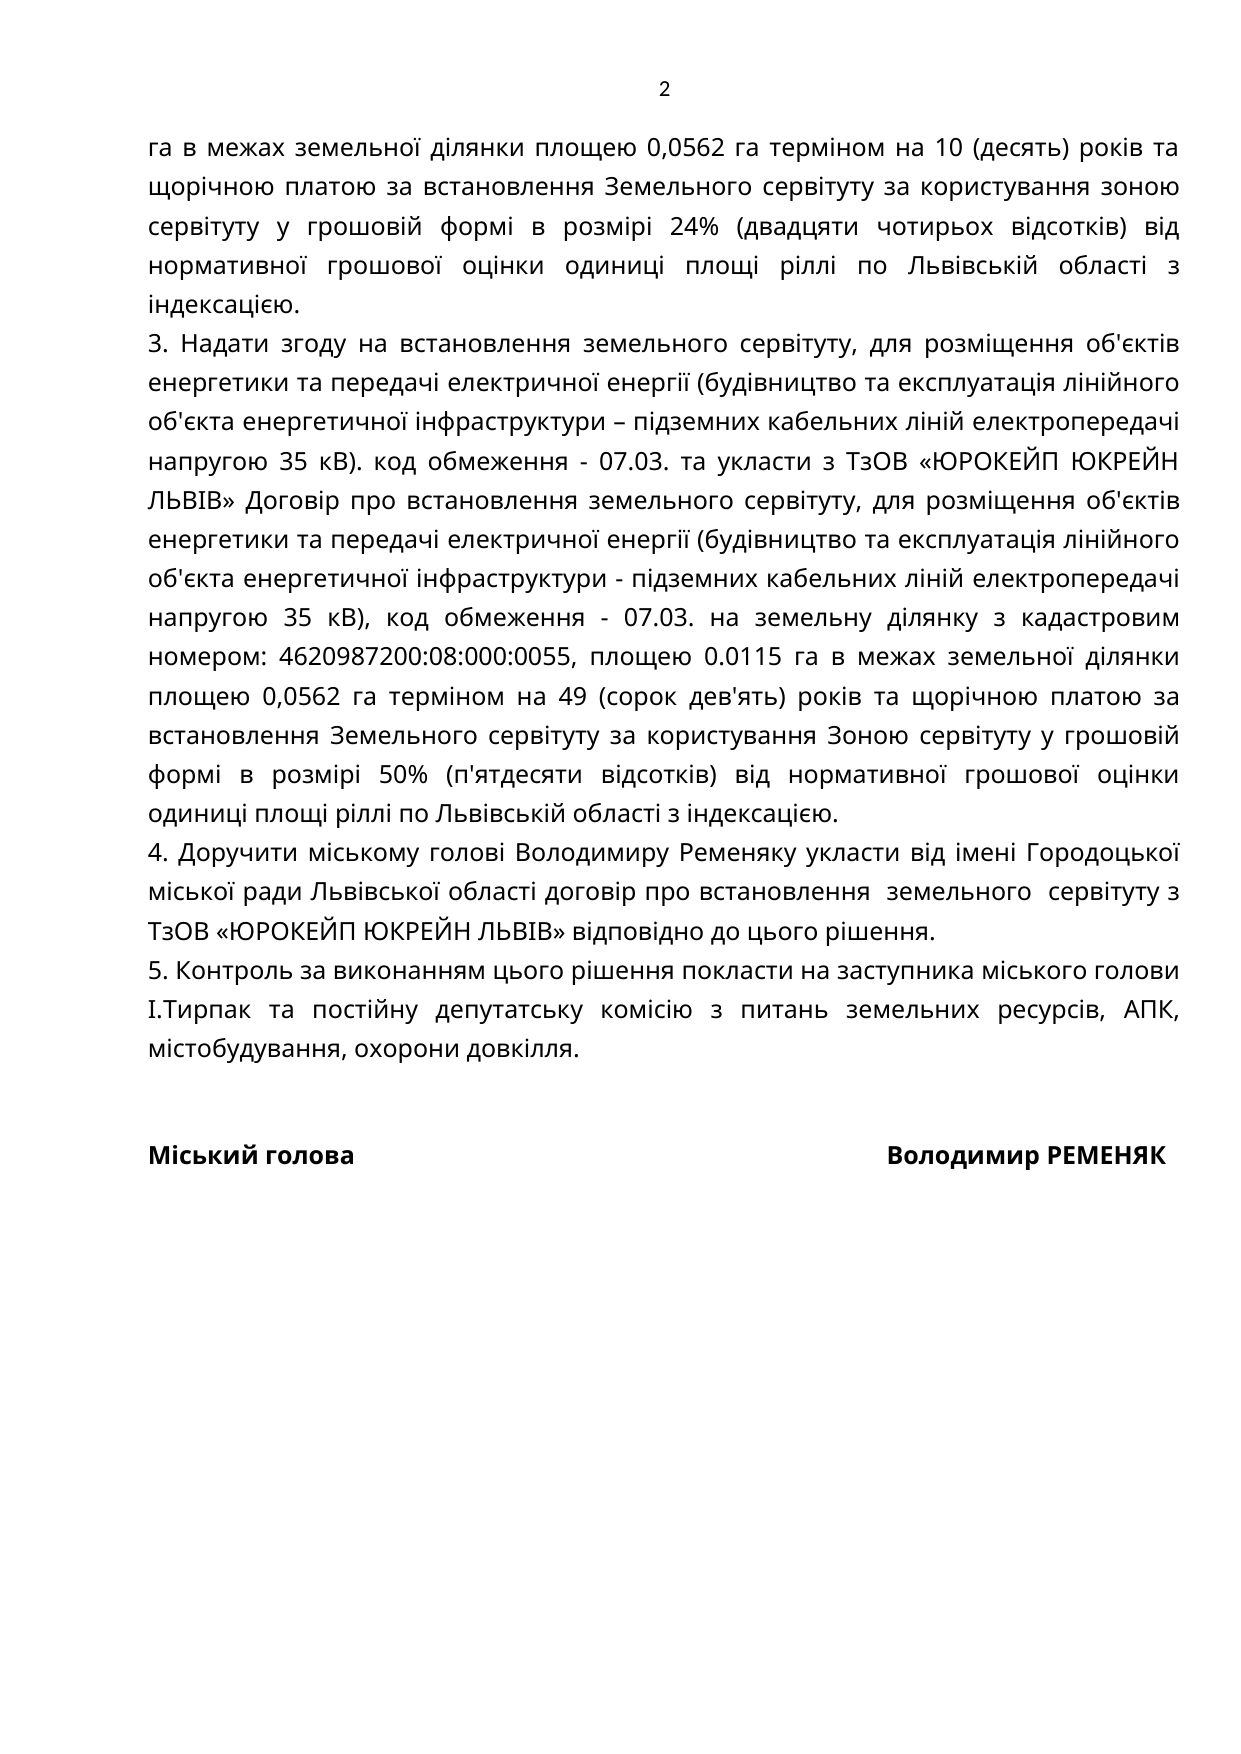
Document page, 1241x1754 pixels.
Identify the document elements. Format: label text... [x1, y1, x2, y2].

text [148, 130, 1181, 321]
text Міський голова Володимир РЕМЕНЯК [148, 1138, 1181, 1172]
text 5. Контроль за виконанням цього рішення покласти на заступника міського голови І.Тирпак та постійну депутатську комісію з питань земельних ресурсів, АПК, містобудування, охорони довкілля. [148, 952, 1181, 1065]
text 3. Надати згоду на встановлення земельного сервітуту, для розміщення об'єктів енергетики та передачі електричної енергії (будівництво та експлуатація лінійного об'єкта енергетичної інфраструктури – підземних кабельних ліній електропередачі напругою 35 кВ). код обмеження - 07.03. та укласти з ТзОВ «ЮРОКЕЙП ЮКРЕЙН ЛЬВІВ» Договір про встановлення земельного сервітуту, для розміщення об'єктів енергетики та передачі електричної енергії (будівництво та експлуатація лінійного об'єкта енергетичної інфраструктури - підземних кабельних ліній електропередачі напругою 35 кВ), код обмеження - 07.03. на земельну ділянку з кадастровим номером: 4620987200:08:000:0055, площею 0.0115 га в межах земельної ділянки площею 0,0562 га терміном на 49 (сорок дев'ять) років та щорічною платою за встановлення Земельного сервітуту за користування Зоною сервітуту у грошовій формі в розмірі 50% (п'ятдесяти відсотків) від нормативної грошової оцінки одиниці площі ріллі по Львівській області з індексацією. [148, 326, 1181, 830]
text 4. Доручити міському голові Володимиру Ременяку укласти від імені Городоцької міської ради Львівської області договір про встановлення земельного сервітуту з ТзОВ «ЮРОКЕЙП ЮКРЕЙН ЛЬВІВ» відповідно до цього рішення. [148, 835, 1181, 947]
